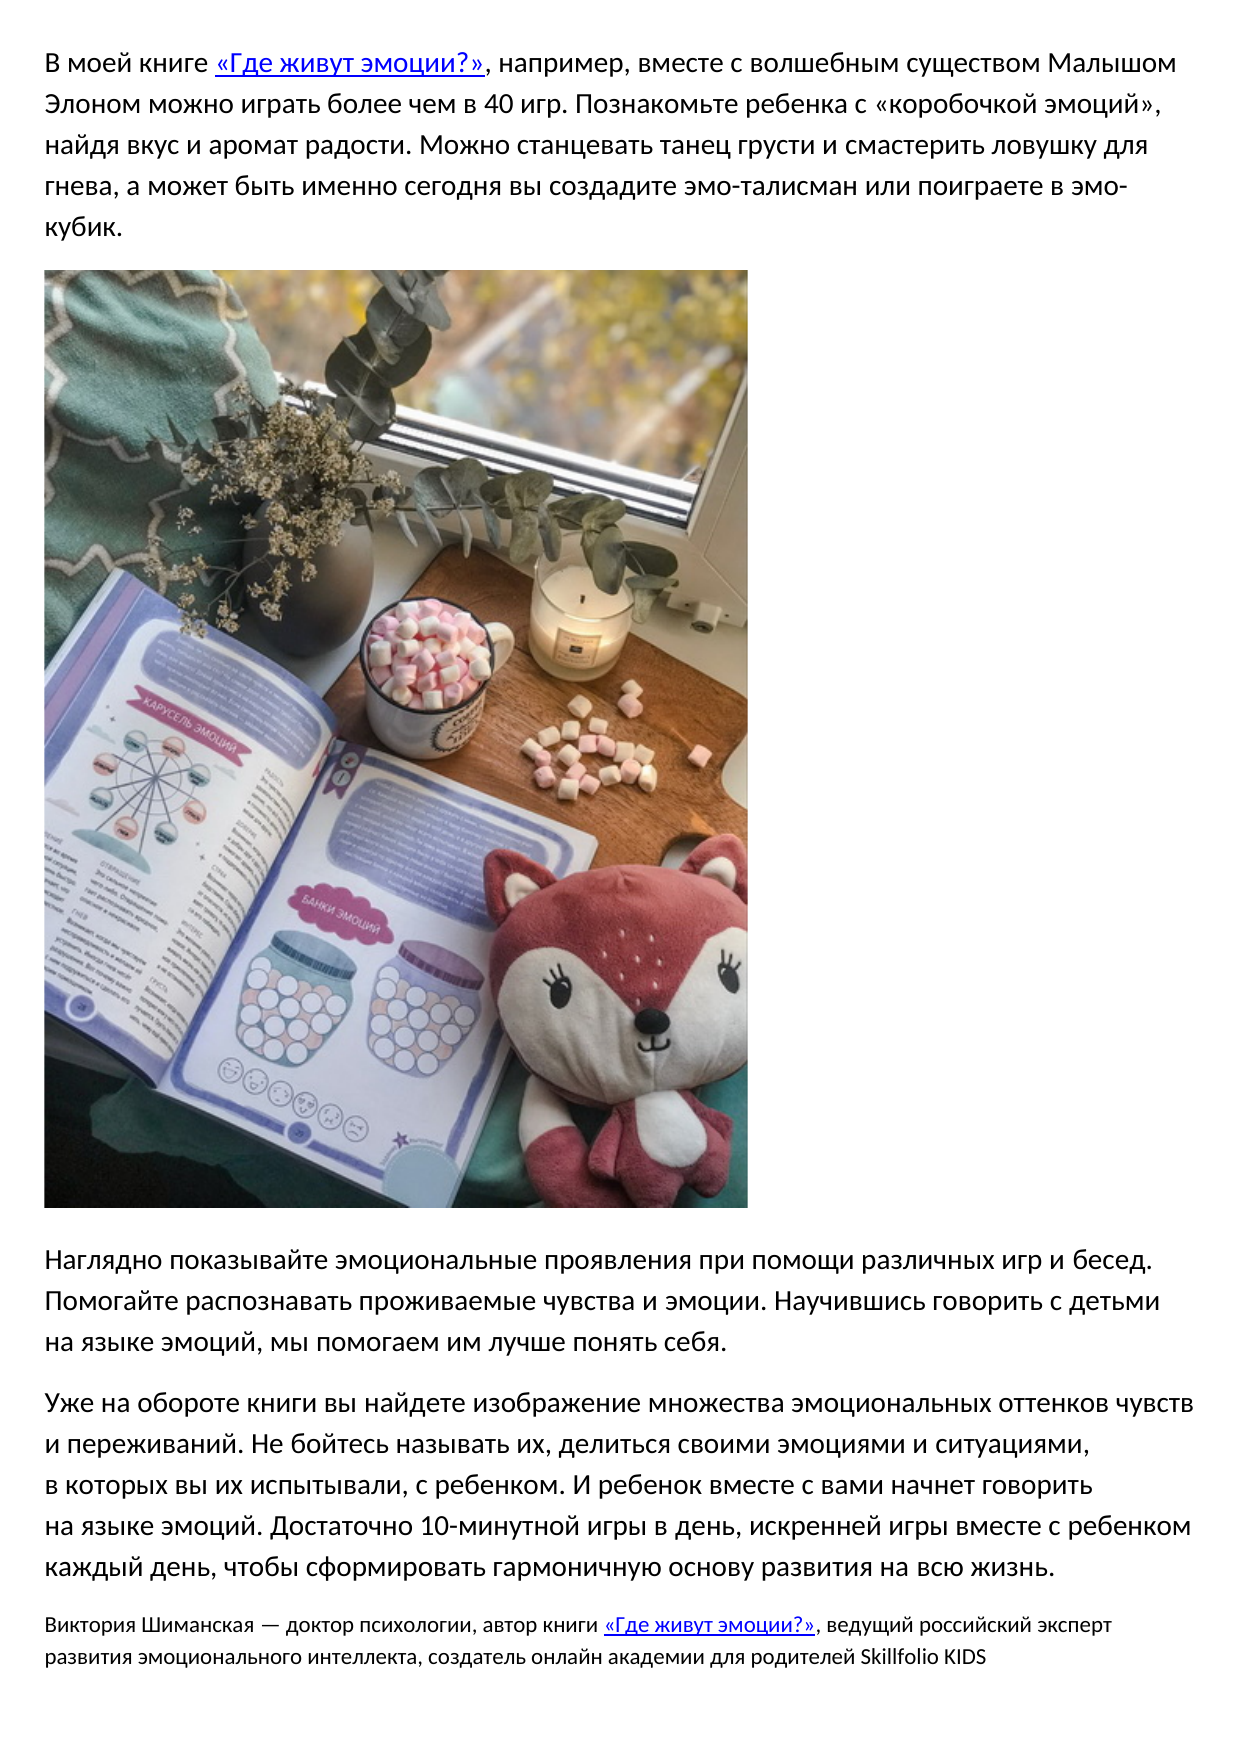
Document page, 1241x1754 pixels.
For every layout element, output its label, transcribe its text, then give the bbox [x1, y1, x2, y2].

text Наглядно показывайте эмоциональные проявления при помощи различных игр и бесед. Помогайте распознавать проживаемые чувства и эмоции. Научившись говорить с детьми на языке эмоций, мы помогаем им лучше понять себя. [44, 1241, 1196, 1358]
text Виктория Шиманская — доктор психологии, автор книги «Где живут эмоции?», ведущий российский эксперт развития эмоционального интеллекта, создатель онлайн академии для родителей Skillfolio KIDS [44, 1610, 1196, 1670]
text В моей книге «Где живут эмоции?», например, вместе с волшебным существом Малышом Элоном можно играть более чем в 40 игр. Познакомьте ребенка с «коробочкой эмоций», найдя вкус и аромат радости. Можно станцевать танец грусти и смастерить ловушку для гнева, а может быть именно сегодня вы создадите эмо-талисман или поиграете в эмо-кубик. [44, 44, 1196, 244]
picture [44, 270, 748, 1208]
text Уже на обороте книги вы найдете изображение множества эмоциональных оттенков чувств и переживаний. Не бойтесь называть их, делиться своими эмоциями и ситуациями, в которых вы их испытывали, с ребенком. И ребенок вместе с вами начнет говорить на языке эмоций. Достаточно 10-минутной игры в день, искренней игры вместе с ребенком каждый день, чтобы сформировать гармоничную основу развития на всю жизнь. [44, 1384, 1196, 1584]
